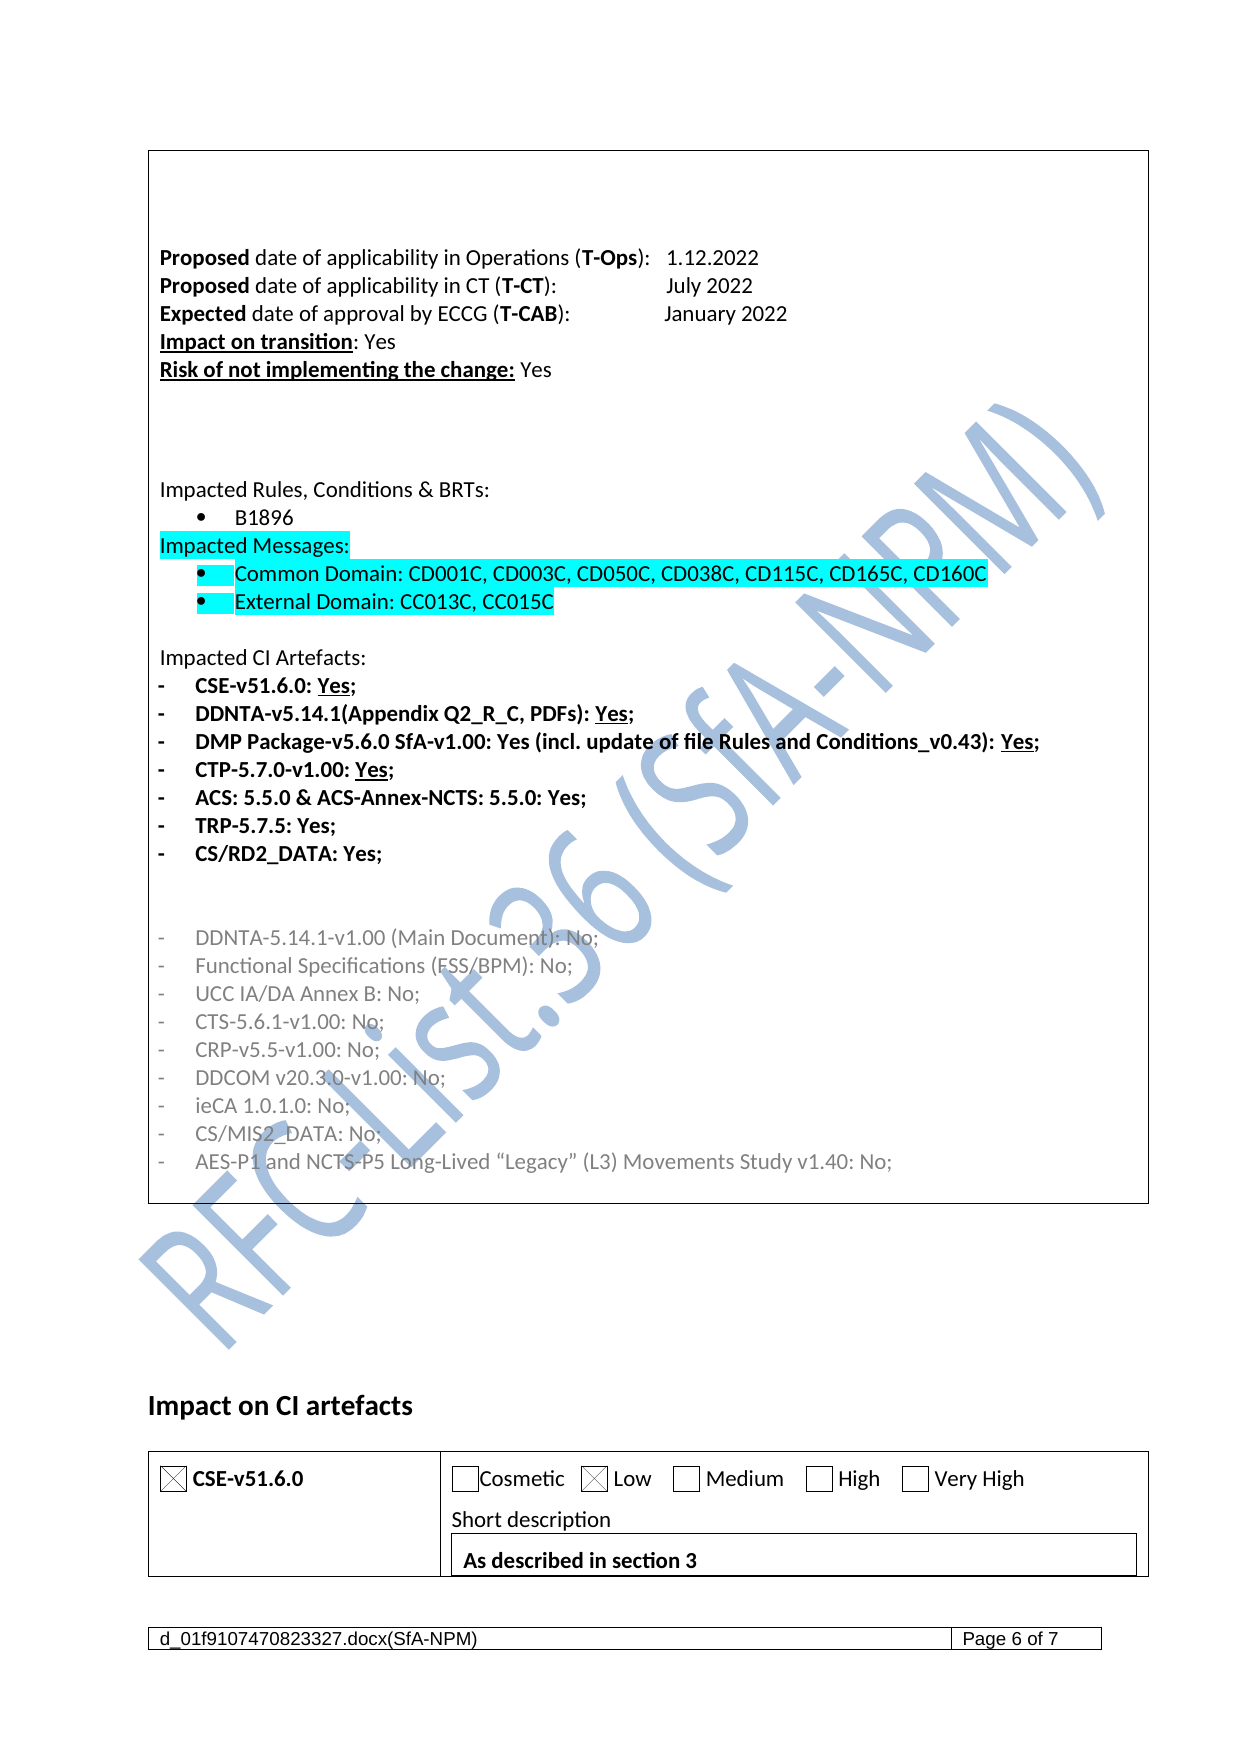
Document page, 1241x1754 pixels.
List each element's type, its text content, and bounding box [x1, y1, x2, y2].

table_header CSE-v51.6.0 [149, 1452, 440, 1576]
table_header Cosmetic Low Medium High Very High Short description [441, 1452, 1148, 1576]
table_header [149, 151, 1148, 1203]
text Impact on CI artefacts [148, 1387, 1102, 1423]
